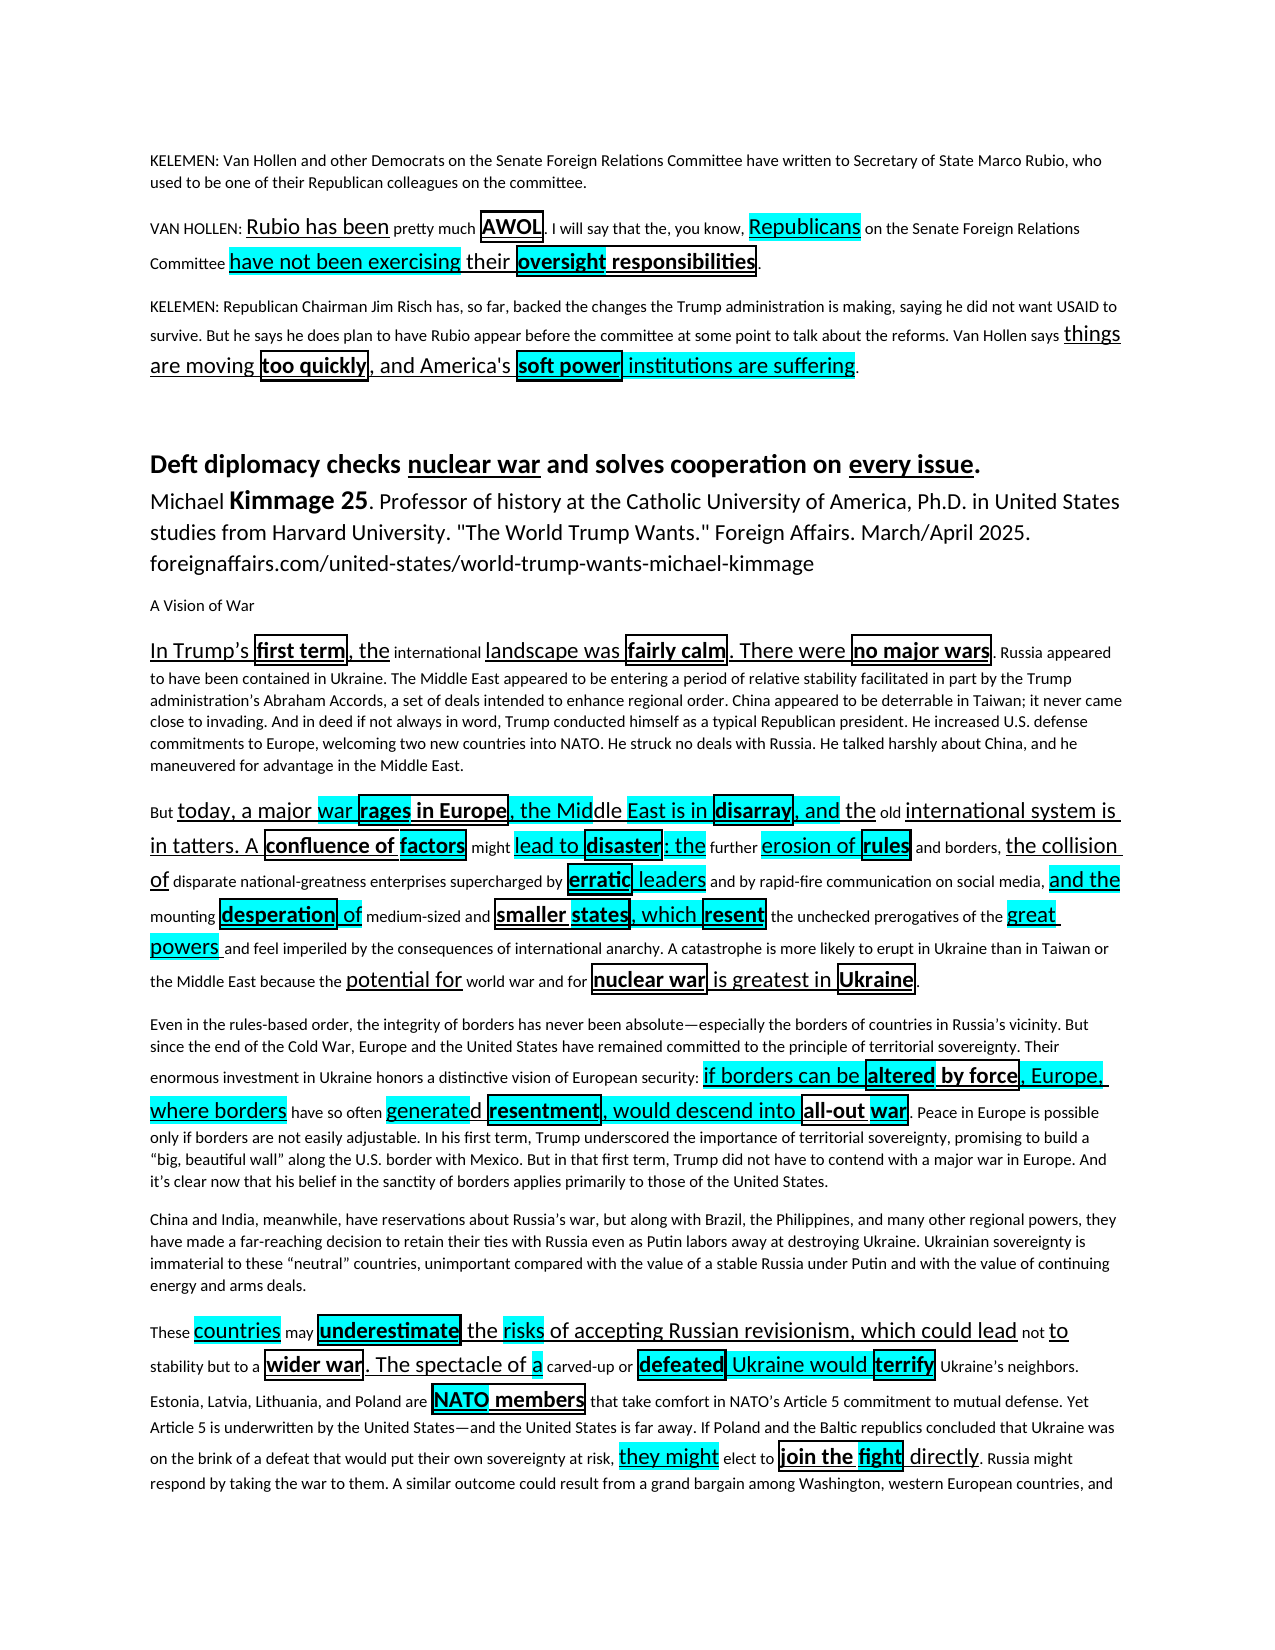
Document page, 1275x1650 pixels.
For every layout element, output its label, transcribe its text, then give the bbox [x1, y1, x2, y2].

text China and India, meanwhile, have reservations about Russia’s war, but along with Brazil, the Philippines, and many other regional powers, they have made a far-reaching decision to retain their ties with Russia even as Putin labors away at destroying Ukraine. Ukrainian sovereignty is immaterial to these “neutral” countries, unimportant compared with the value of a stable Russia under Putin and with the value of continuing energy and arms deals. [150, 1210, 1125, 1296]
text KELEMEN: Van Hollen and other Democrats on the Senate Foreign Relations Committee have written to Secretary of State Marco Rubio, who used to be one of their Republican colleagues on the committee. [150, 150, 1125, 192]
text Even in the rules-based order, the integrity of borders has never been absolute—especially the borders of countries in Russia’s vicinity. But since the end of the Cold War, Europe and the United States have remained committed to the principle of territorial sovereignty. Their enormous investment in Ukraine honors a distinctive vision of European security: if borders can be altered by force, Europe, where borders have so often generated resentment, would descend into all-out war. Peace in Europe is possible only if borders are not easily adjustable. In his first term, Trump underscored the importance of territorial sovereignty, promising to build a “big, beautiful wall” along the U.S. border with Mexico. But in that first term, Trump did not have to contend with a major war in Europe. And it’s clear now that his belief in the sanctity of borders applies primarily to those of the United States. [150, 1014, 1125, 1191]
subtitle Deft diplomacy checks nuclear war and solves cooperation on every issue. [150, 448, 1125, 481]
text But today, a major war rages in Europe, the Middle East is in disarray, and the old international system is in tatters. A confluence of factors might lead to disaster: the further erosion of rules and borders, the collision of disparate national-greatness enterprises supercharged by erratic leaders and by rapid-fire communication on social media, and the mounting desperation of medium-sized and smaller states, which resent the unchecked prerogatives of the great powers and feel imperiled by the consequences of international anarchy. A catastrophe is more likely to erupt in Ukraine than in Taiwan or the Middle East because the potential for world war and for nuclear war is greatest in Ukraine. [150, 794, 1125, 995]
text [150, 1314, 1125, 1494]
text KELEMEN: Republican Chairman Jim Risch has, so far, backed the changes the Trump administration is making, saying he did not want USAID to survive. But he says he does plan to have Rubio appear before the committee at some point to talk about the reforms. Van Hollen says things are moving too quickly, and America's soft power institutions are suffering. [150, 296, 1125, 382]
text In Trump’s first term, the international landscape was fairly calm. There were no major wars. Russia appeared to have been contained in Ukraine. The Middle East appeared to be entering a period of relative stability facilitated in part by the Trump administration’s Abraham Accords, a set of deals intended to enhance regional order. China appeared to be deterrable in Taiwan; it never came close to invading. And in deed if not always in word, Trump conducted himself as a typical Republican president. He increased U.S. defense commitments to Europe, welcoming two new countries into NATO. He struck no deals with Russia. He talked harshly about China, and he maneuvered for advantage in the Middle East. [150, 634, 1125, 776]
text VAN HOLLEN: Rubio has been pretty much AWOL. I will say that the, you know, Republicans on the Senate Foreign Relations Committee have not been exercising their oversight responsibilities. [150, 210, 1125, 277]
text A Vision of War [150, 596, 1125, 616]
text Michael Kimmage 25. Professor of history at the Catholic University of America, Ph.D. in United States studies from Harvard University. "The World Trump Wants." Foreign Affairs. March/April 2025. foreignaffairs.com/united-states/world-trump-wants-michael-kimmage [150, 483, 1125, 577]
